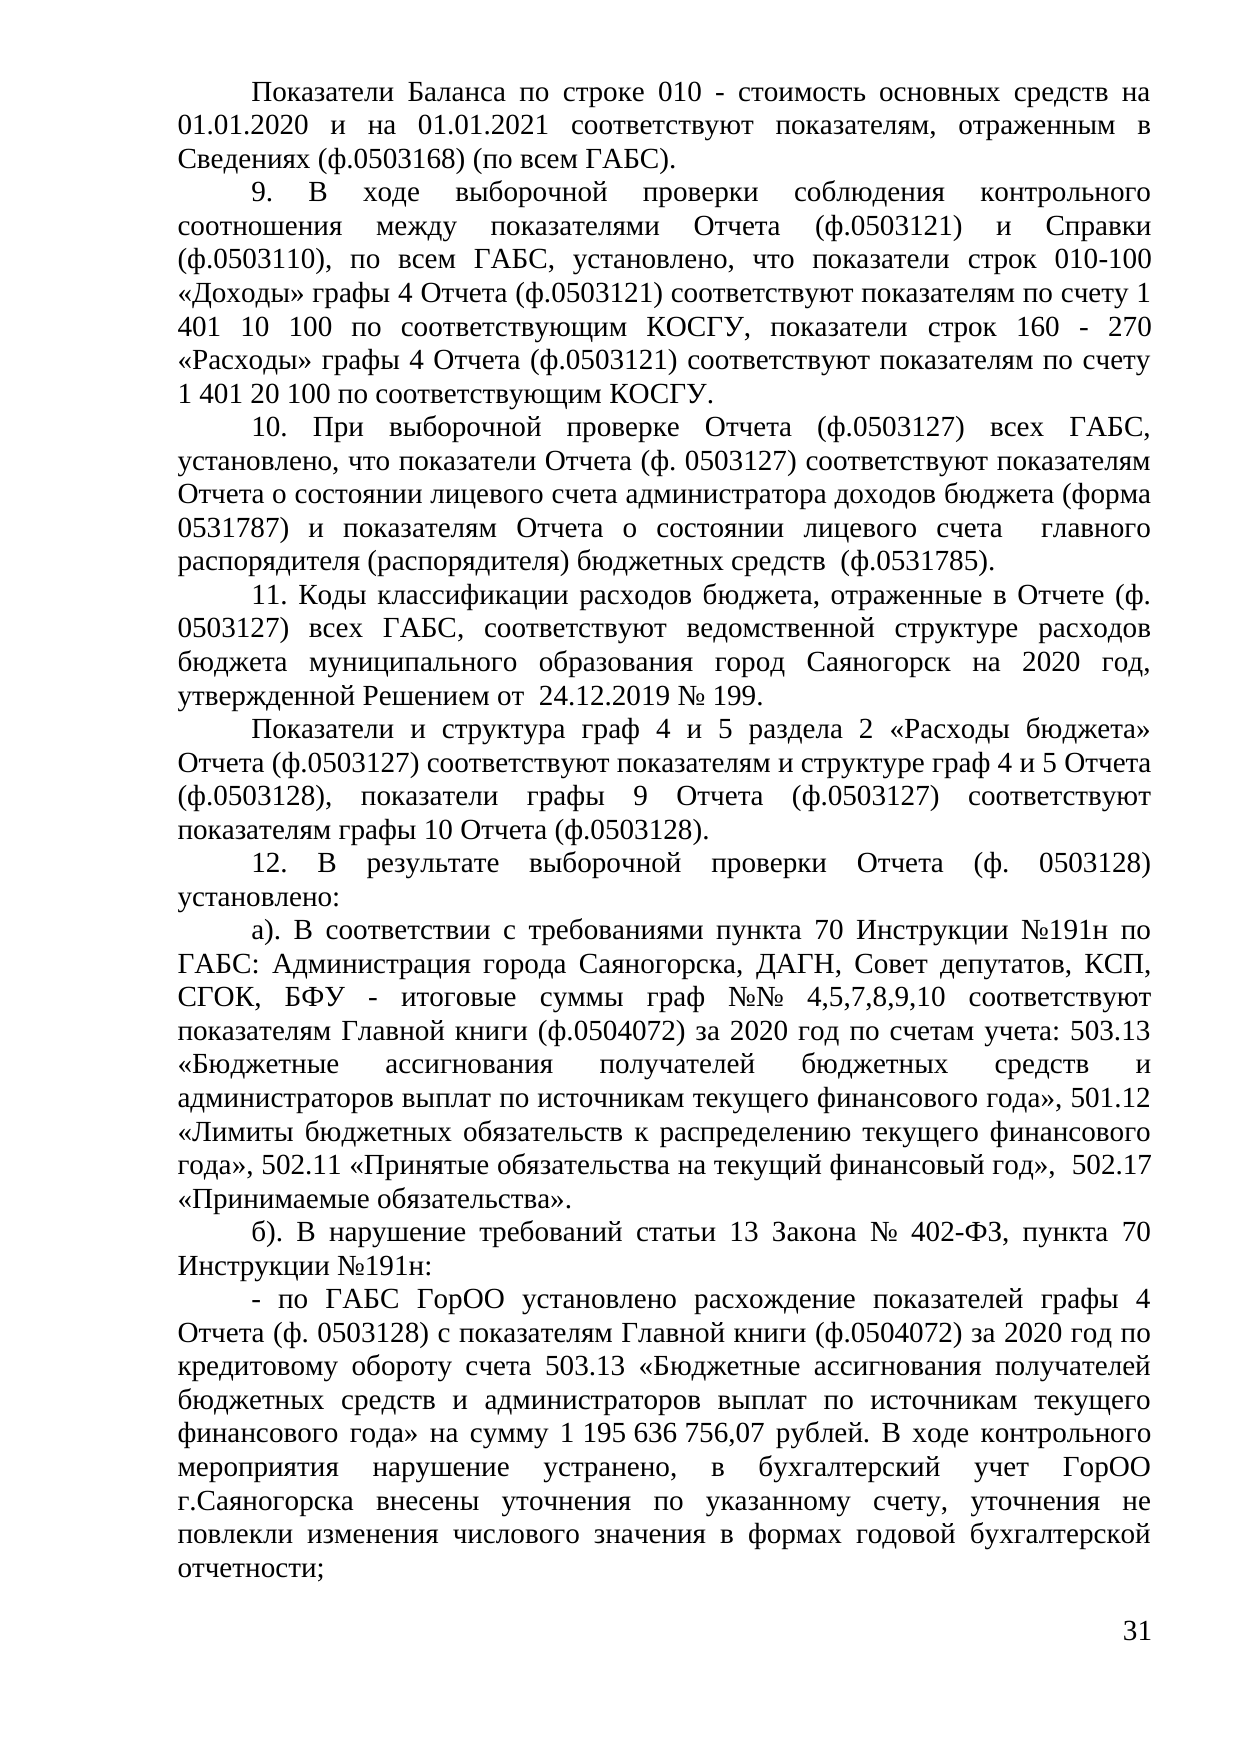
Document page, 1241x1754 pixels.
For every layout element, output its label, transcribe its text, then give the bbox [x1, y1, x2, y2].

text Показатели и структура граф 4 и 5 раздела 2 «Расходы бюджета» Отчета (ф.0503127) соответствуют показателям и структуре граф 4 и 5 Отчета (ф.0503128), показатели графы 9 Отчета (ф.0503127) соответствуют показателям графы 10 Отчета (ф.0503128). [177, 711, 1152, 845]
text 9. В ходе выборочной проверки соблюдения контрольного соотношения между показателями Отчета (ф.0503121) и Справки (ф.0503110), по всем ГАБС, установлено, что показатели строк 010-100 «Доходы» графы 4 Отчета (ф.0503121) соответствуют показателям по счету 1 401 10 100 по соответствующим КОСГУ, показатели строк 160 - 270 «Расходы» графы 4 Отчета (ф.0503121) соответствуют показателям по счету 1 401 20 100 по соответствующим КОСГУ. [177, 174, 1152, 409]
text а). В соответствии с требованиями пункта 70 Инструкции №191н по ГАБС: Администрация города Саяногорска, ДАГН, Совет депутатов, КСП, СГОК, БФУ - итоговые суммы граф №№ 4,5,7,8,9,10 соответствуют показателям Главной книги (ф.0504072) за 2020 год по счетам учета: 503.13 «Бюджетные ассигнования получателей бюджетных средств и администраторов выплат по источникам текущего финансового года», 501.12 «Лимиты бюджетных обязательств к распределению текущего финансового года», 502.11 «Принятые обязательства на текущий финансовый год», 502.17 «Принимаемые обязательства». [177, 912, 1152, 1214]
text 10. При выборочной проверке Отчета (ф.0503127) всех ГАБС, установлено, что показатели Отчета (ф. 0503127) соответствуют показателям Отчета о состоянии лицевого счета администратора доходов бюджета (форма 0531787) и показателям Отчета о состоянии лицевого счета главного распорядителя (распорядителя) бюджетных средств (ф.0531785). [177, 409, 1152, 577]
text - по ГАБС ГорОО установлено расхождение показателей графы 4 Отчета (ф. 0503128) с показателям Главной книги (ф.0504072) за 2020 год по кредитовому обороту счета 503.13 «Бюджетные ассигнования получателей бюджетных средств и администраторов выплат по источникам текущего финансового года» на сумму 1 195 636 756,07 рублей. В ходе контрольного мероприятия нарушение устранено, в бухгалтерский учет ГорОО г.Саяногорска внесены уточнения по указанному счету, уточнения не повлекли изменения числового значения в формах годовой бухгалтерской отчетности; [177, 1281, 1152, 1583]
text б). В нарушение требований статьи 13 Закона № 402-ФЗ, пункта 70 Инструкции №191н: [177, 1214, 1152, 1281]
text 12. В результате выборочной проверки Отчета (ф. 0503128) установлено: [177, 845, 1152, 912]
text 11. Коды классификации расходов бюджета, отраженные в Отчете (ф. 0503127) всех ГАБС, соответствуют ведомственной структуре расходов бюджета муниципального образования город Саяногорск на 2020 год, утвержденной Решением от 24.12.2019 № 199. [177, 577, 1152, 711]
text Показатели Баланса по строке 010 - стоимость основных средств на 01.01.2020 и на 01.01.2021 соответствуют показателям, отраженным в Сведениях (ф.0503168) (по всем ГАБС). [177, 74, 1152, 174]
